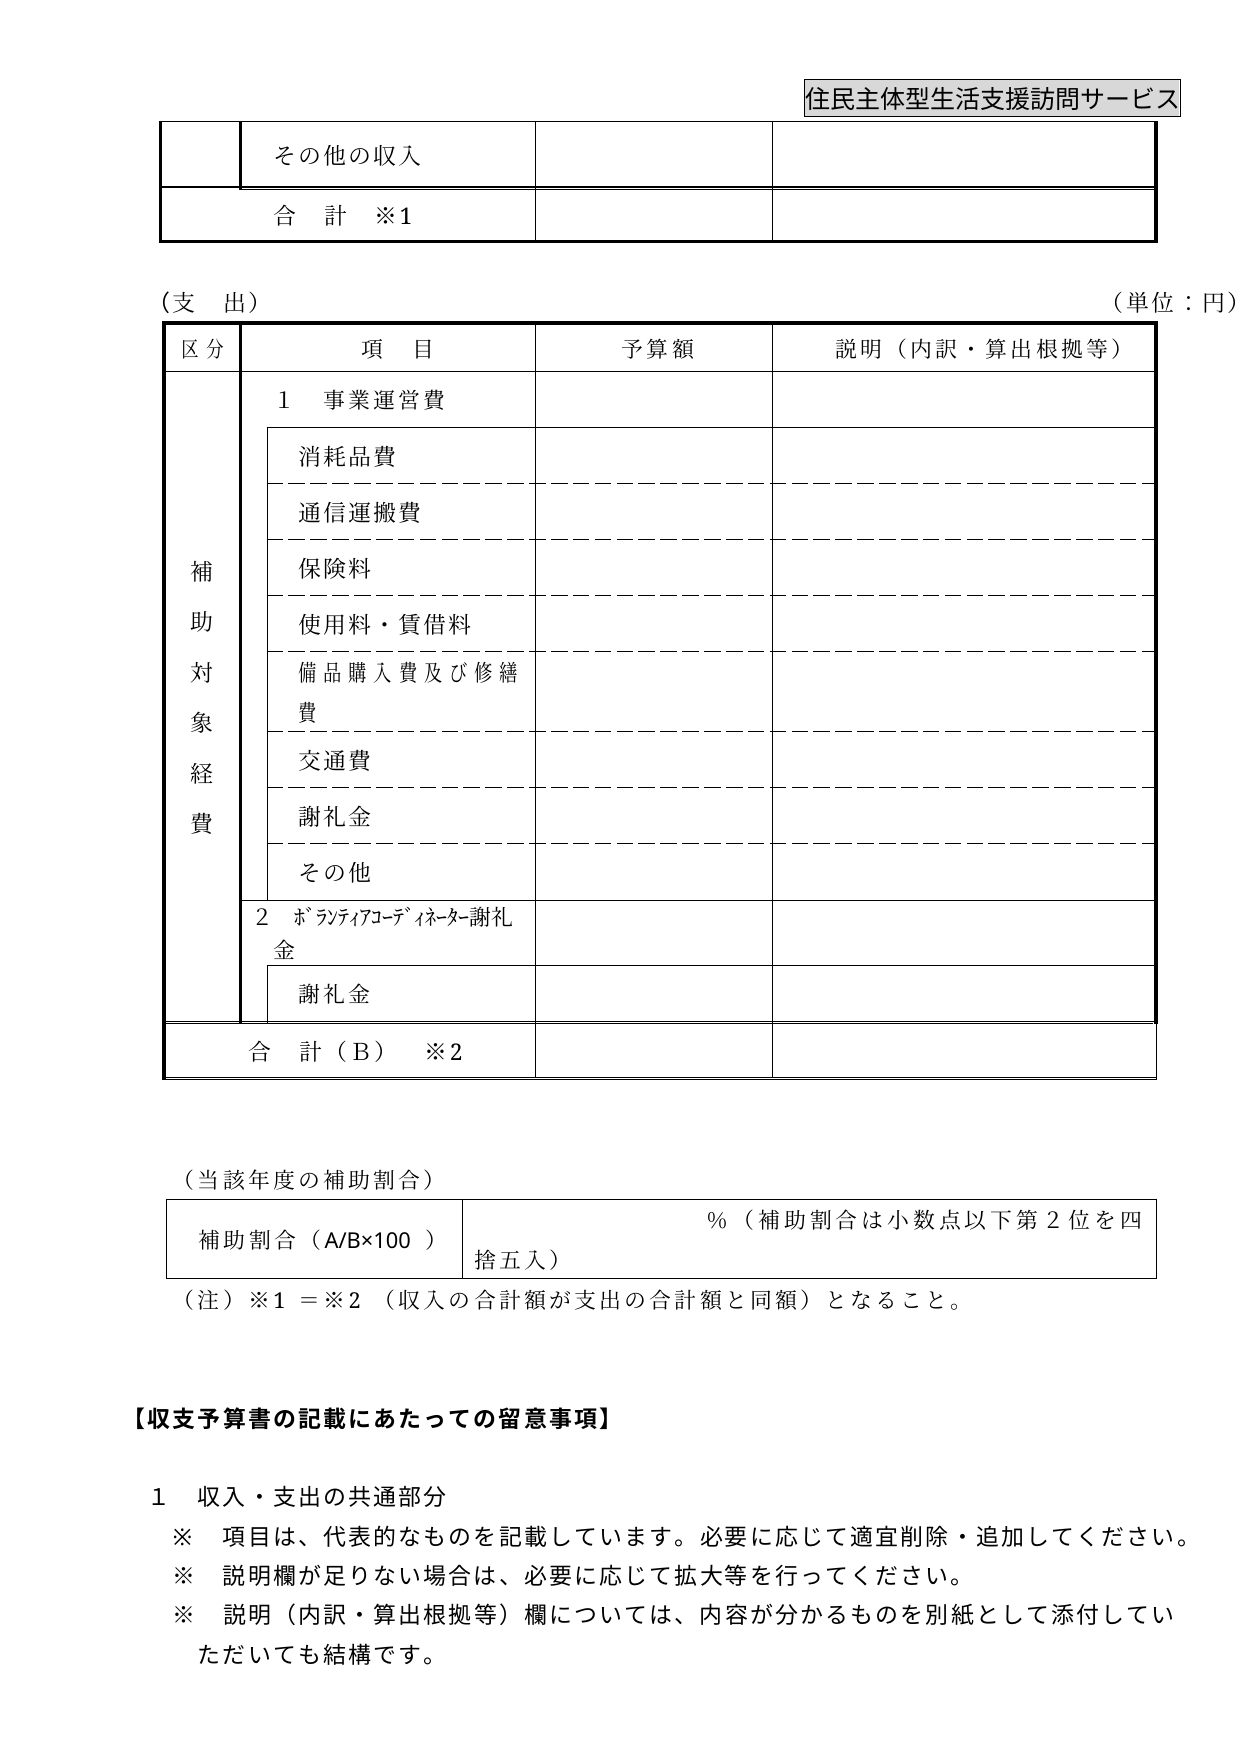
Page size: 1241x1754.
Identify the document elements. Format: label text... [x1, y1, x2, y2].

table_cell [773, 966, 1154, 1021]
table_cell [773, 372, 1154, 427]
table_cell [773, 595, 1154, 651]
table_cell [773, 651, 1154, 731]
table_cell [536, 966, 772, 1021]
table_cell [536, 843, 772, 899]
table_cell 合 計 ※1 [162, 188, 535, 239]
table_cell [536, 595, 772, 651]
table_header ％（補助割合は小数点以下第２位を四捨五入） [463, 1200, 1156, 1278]
table_header 補助割合（A/B×100） [167, 1200, 462, 1278]
table_cell 消耗品費 [268, 428, 535, 483]
table_cell [536, 190, 772, 239]
table_header 説明（内訳・算出根拠等） [773, 325, 1154, 371]
table_cell [773, 190, 1154, 239]
table_cell [773, 787, 1154, 843]
text ※ 説明（内訳・算出根拠等）欄については、内容が分かるものを別紙として添付していただいても結構です。 [122, 1594, 1177, 1673]
table_cell [536, 539, 772, 595]
table_cell [773, 843, 1154, 899]
table_cell [773, 483, 1154, 539]
table_cell [773, 428, 1154, 483]
table_cell [773, 122, 1154, 186]
table_cell [536, 372, 772, 427]
table_cell 補 助 対 象 経 費 [166, 372, 239, 1021]
table_cell 謝礼金 [268, 966, 535, 1021]
table_cell その他 [268, 843, 535, 899]
table_cell [773, 901, 1154, 965]
table_cell [536, 651, 772, 731]
table_cell 交通費 [268, 731, 535, 787]
table_cell 合 計（Ｂ） ※2 [166, 1024, 535, 1077]
text （支 出） （単位：円） [122, 282, 1240, 321]
table_cell [536, 901, 772, 965]
table_header 区分 [166, 325, 239, 371]
table_cell 保険料 [268, 539, 535, 595]
text ※ 説明欄が足りない場合は、必要に応じて拡大等を行ってください。 [122, 1555, 1177, 1594]
table_cell 備品購入費及び修繕費 [268, 651, 535, 731]
table_header 項 目 [242, 325, 535, 371]
table_cell [242, 427, 267, 899]
table_cell 謝礼金 [268, 787, 535, 843]
table_cell [242, 965, 267, 1021]
table_header 予算額 [536, 325, 772, 371]
table_cell [536, 122, 772, 186]
table_cell 使用料・賃借料 [268, 595, 535, 651]
text ※ 項目は、代表的なものを記載しています。必要に応じて適宜削除・追加してください。 [122, 1516, 1177, 1555]
table_cell [773, 1022, 1156, 1077]
text （注）※1＝※2（収入の合計額が支出の合計額と同額）となること。 [122, 1279, 1177, 1319]
table_cell [536, 1024, 772, 1077]
table_cell ２ ﾎﾞﾗﾝﾃｨｱｺｰﾃﾞｨﾈｰﾀｰ謝礼金 [242, 901, 535, 965]
table_cell [536, 787, 772, 843]
table_cell その他の収入 [242, 122, 535, 186]
table_cell 通信運搬費 [268, 483, 535, 539]
table_cell [536, 483, 772, 539]
table_cell [536, 428, 772, 483]
table_cell １ 事業運営費 [242, 372, 535, 427]
table_cell [773, 731, 1154, 787]
text １ 収入・支出の共通部分 [122, 1476, 1177, 1516]
text （当該年度の補助割合） [122, 1159, 1177, 1198]
text 【収支予算書の記載にあたっての留意事項】 [122, 1397, 1177, 1437]
table_cell [773, 539, 1154, 595]
table_cell [536, 731, 772, 787]
